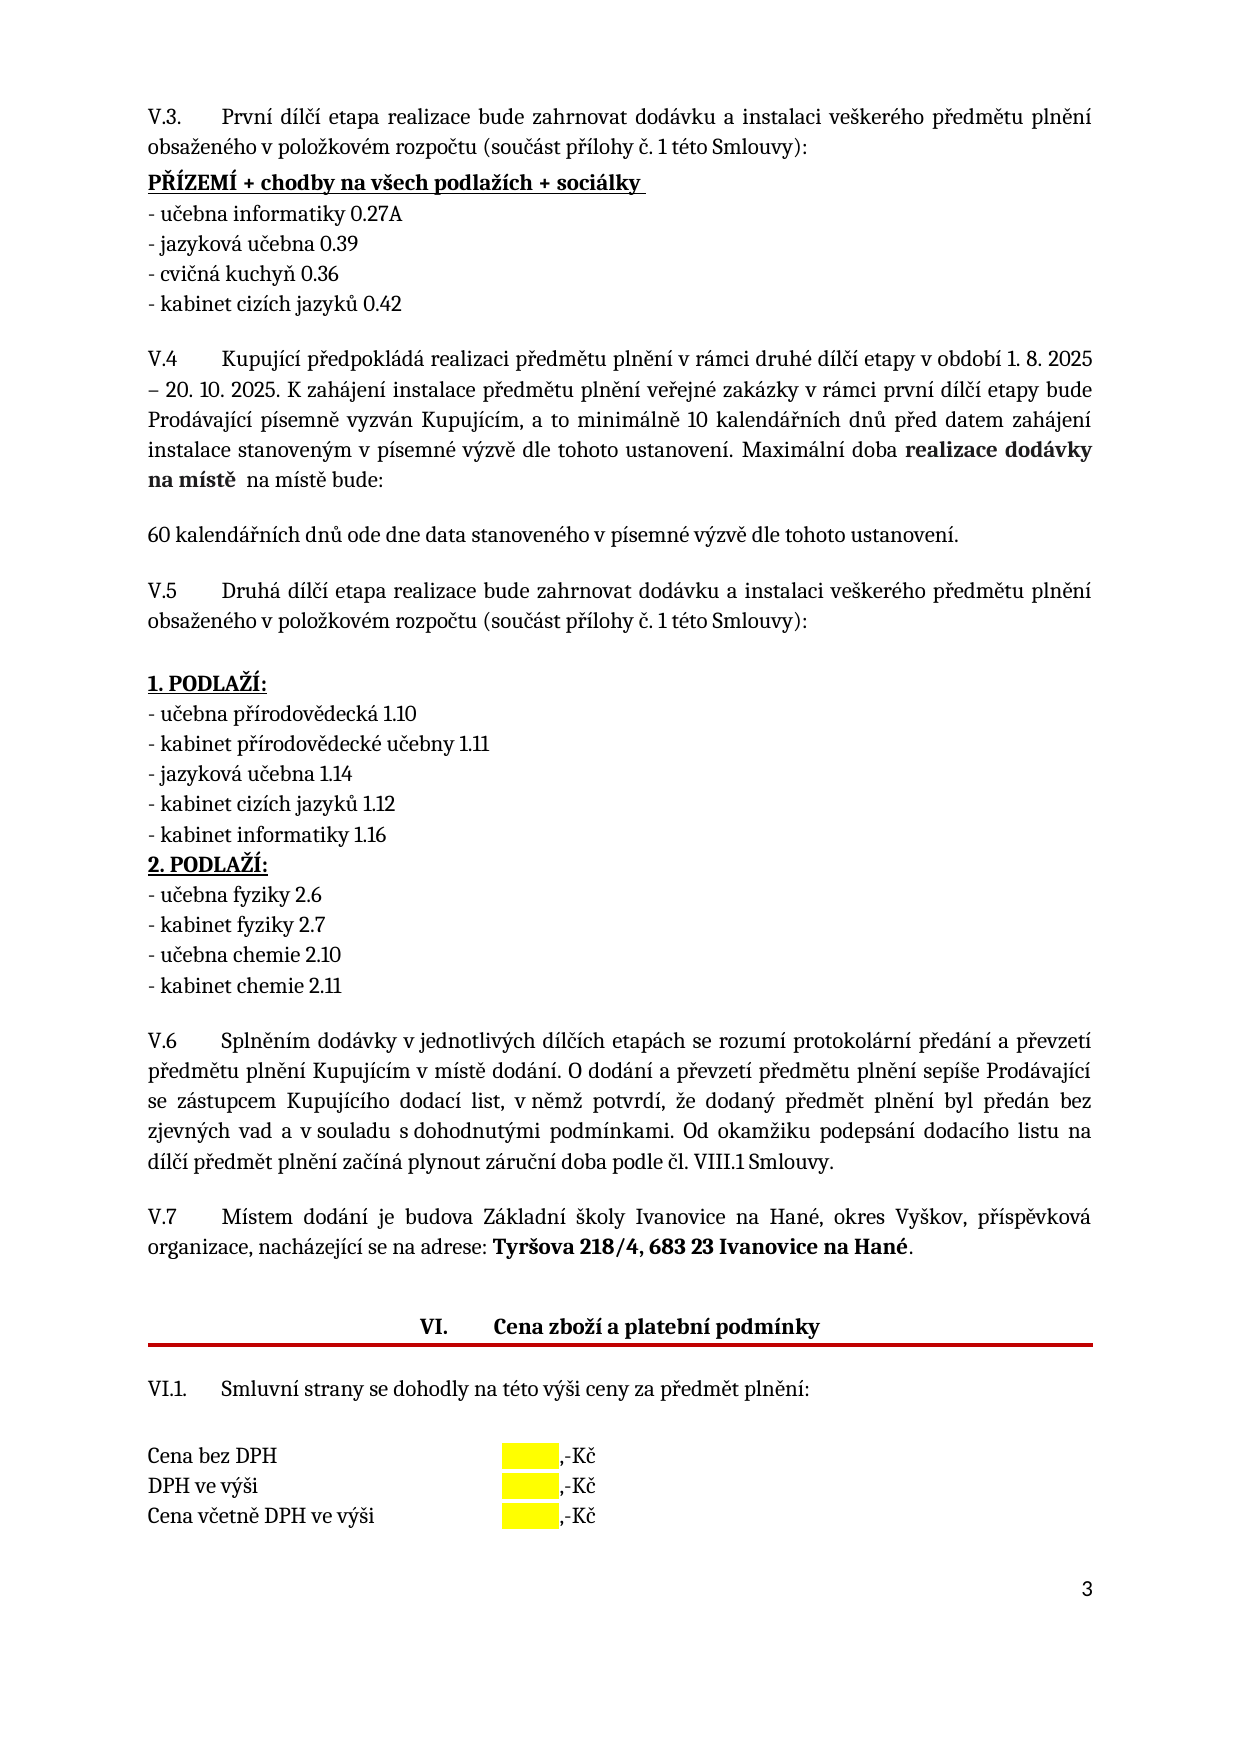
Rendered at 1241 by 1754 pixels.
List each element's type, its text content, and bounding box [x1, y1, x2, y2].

text - jazyková učebna 0.39 [148, 231, 1093, 257]
subtitle 60 kalendářních dnů ode dne data stanoveného v písemné výzvě dle tohoto ustanovení. [148, 522, 1093, 548]
text DPH ve výši ,-Kč [148, 1473, 502, 1499]
text - učebna fyziky 2.6 [148, 882, 1093, 908]
text - kabinet chemie 2.11 [148, 972, 1093, 999]
text Cena včetně DPH ve výši ,-Kč [148, 1503, 502, 1529]
subtitle V.6 Splněním dodávky v jednotlivých dílčích etapách se rozumí protokolární předání a převzetí předmětu plnění Kupujícím v místě dodání. O dodání a převzetí předmětu plnění sepíše Prodávající se zástupcem Kupujícího dodací list, v němž potvrdí, že dodaný předmět plnění byl předán bez zjevných vad a v souladu s dohodnutými podmínkami. Od okamžiku podepsání dodacího listu na dílčí předmět plnění začíná plynout záruční doba podle čl. VIII.1 Smlouvy. [148, 1028, 1093, 1175]
text - učebna informatiky 0.27A [148, 200, 1093, 227]
subtitle V.7 Místem dodání je budova Základní školy Ivanovice na Hané, okres Vyškov, příspěvková organizace, nacházející se na adrese: Tyršova 218/4, 683 23 Ivanovice na Hané. [148, 1204, 1093, 1260]
text 2. PODLAŽÍ: [148, 852, 1093, 878]
subtitle V.3. První dílčí etapa realizace bude zahrnovat dodávku a instalaci veškerého předmětu plnění obsaženého v položkovém rozpočtu (součást přílohy č. 1 této Smlouvy): [148, 103, 1093, 160]
subtitle V.5 Druhá dílčí etapa realizace bude zahrnovat dodávku a instalaci veškerého předmětu plnění obsaženého v položkovém rozpočtu (součást přílohy č. 1 této Smlouvy): [148, 577, 1093, 634]
text - kabinet informatiky 1.16 [148, 821, 1093, 848]
text 1. PODLAŽÍ: [148, 670, 1093, 697]
text DPH ve výši ,-Kč [559, 1473, 1093, 1499]
text - jazyková učebna 1.14 [148, 761, 1093, 787]
text - kabinet cizích jazyků 1.12 [148, 791, 1093, 818]
text - učebna chemie 2.10 [148, 942, 1093, 969]
text - kabinet cizích jazyků 0.42 [148, 291, 1093, 317]
text Cena včetně DPH ve výši ,-Kč [559, 1503, 1093, 1529]
text Cena bez DPH ,-Kč [559, 1443, 1093, 1469]
text - kabinet přírodovědecké učebny 1.11 [148, 731, 1093, 757]
text - kabinet fyziky 2.7 [148, 912, 1093, 938]
subtitle Smluvní strany se dohodly na této výši ceny za předmět plnění: [148, 1376, 1093, 1402]
subtitle Cena zboží a platební podmínky [148, 1314, 1093, 1343]
text PŘÍZEMÍ + chodby na všech podlažích + sociálky [148, 170, 1093, 196]
text - cvičná kuchyň 0.36 [148, 261, 1093, 287]
text Cena bez DPH ,-Kč [148, 1443, 502, 1469]
subtitle V.4 Kupující předpokládá realizaci předmětu plnění v rámci druhé dílčí etapy v období 1. 8. 2025 – 20. 10. 2025. K zahájení instalace předmětu plnění veřejné zakázky v rámci první dílčí etapy bude Prodávající písemně vyzván Kupujícím, a to minimálně 10 kalendářních dnů před datem zahájení instalace stanoveným v písemné výzvě dle tohoto ustanovení. Maximální doba realizace dodávky na místě na místě bude: [148, 346, 1093, 493]
text - učebna přírodovědecká 1.10 [148, 701, 1093, 727]
